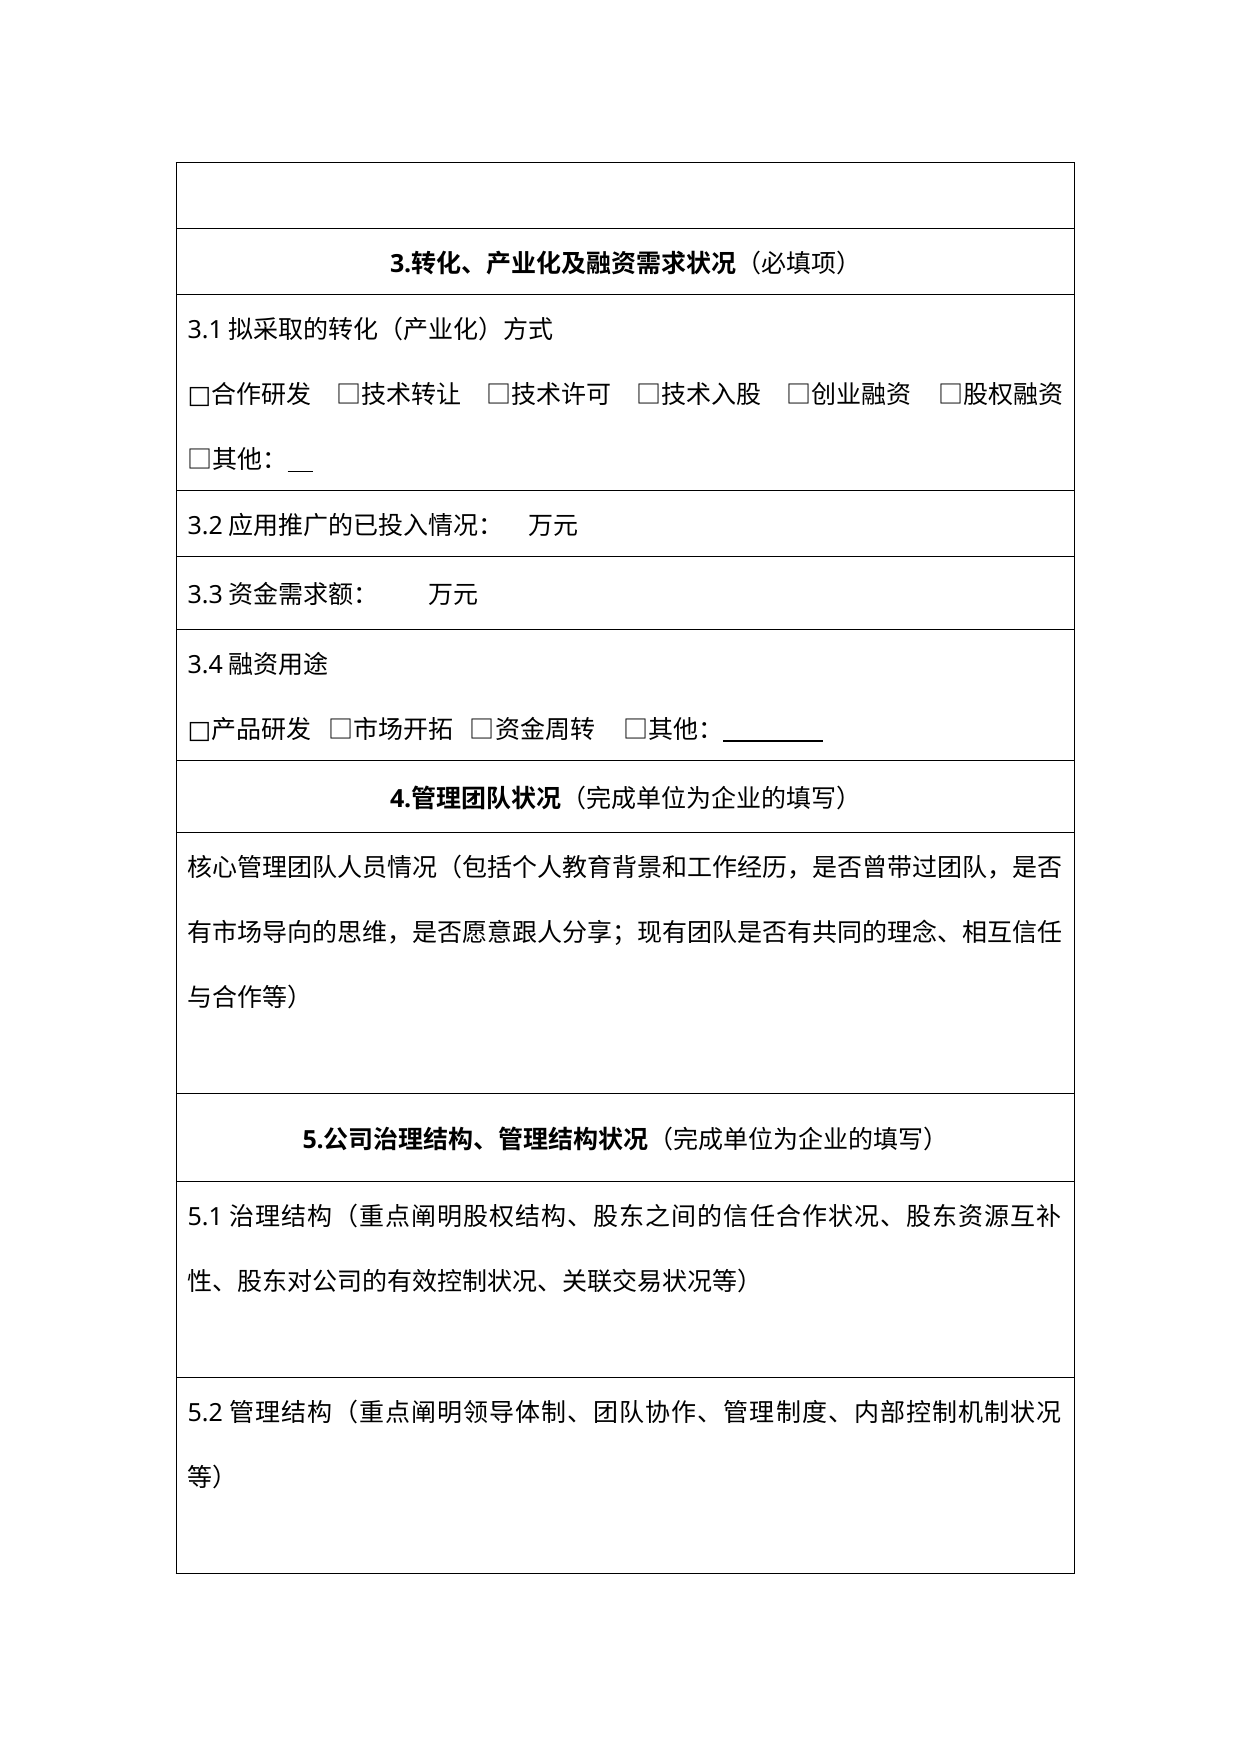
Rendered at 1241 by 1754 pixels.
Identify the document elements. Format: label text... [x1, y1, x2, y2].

table_cell 3.1拟采取的转化（产业化）方式 □合作研发 □技术转让 □技术许可 □技术入股 □创业融资 □股权融资 □其他： [177, 295, 1074, 490]
table_cell 3.4融资用途 □产品研发 □市场开拓 □资金周转 □其他： [177, 630, 1074, 760]
table_cell 5.公司治理结构、管理结构状况（完成单位为企业的填写） [177, 1094, 1074, 1181]
table_cell 核心管理团队人员情况（包括个人教育背景和工作经历，是否曾带过团队，是否有市场导向的思维，是否愿意跟人分享；现有团队是否有共同的理念、相互信任与合作等） [177, 833, 1074, 1093]
table_cell 5.1治理结构（重点阐明股权结构、股东之间的信任合作状况、股东资源互补性、股东对公司的有效控制状况、关联交易状况等） [177, 1182, 1074, 1377]
table_cell 4.管理团队状况（完成单位为企业的填写） [177, 761, 1074, 832]
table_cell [177, 163, 1074, 228]
table_cell 3.2应用推广的已投入情况： 万元 [177, 491, 1074, 556]
table_cell 3.3资金需求额： 万元 [177, 557, 1074, 629]
table_cell 3.转化、产业化及融资需求状况（必填项） [177, 229, 1074, 294]
table_cell 5.2管理结构（重点阐明领导体制、团队协作、管理制度、内部控制机制状况等） [177, 1378, 1074, 1573]
